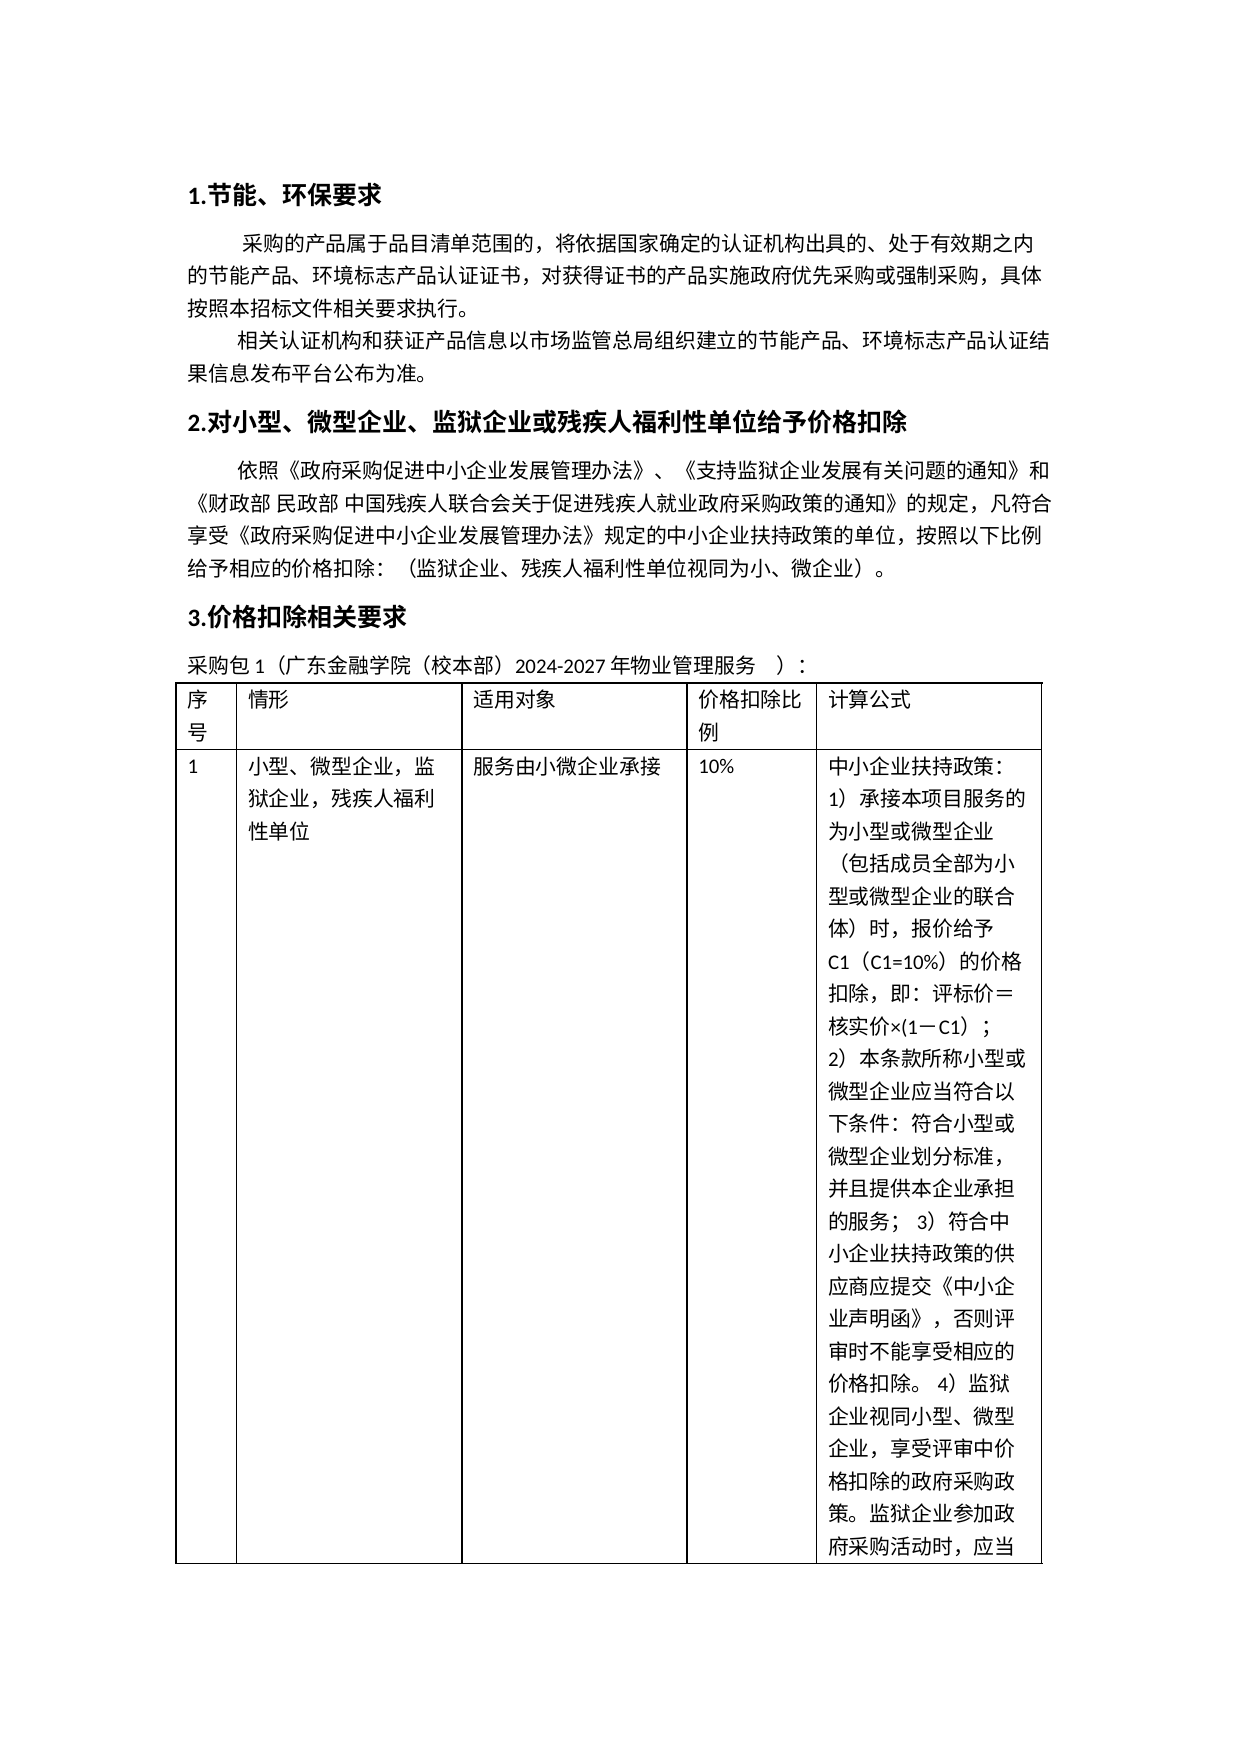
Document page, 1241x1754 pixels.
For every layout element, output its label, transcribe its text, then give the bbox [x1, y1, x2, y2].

text 依照《政府采购促进中小企业发展管理办法》、《支持监狱企业发展有关问题的通知》和《财政部 民政部 中国残疾人联合会关于促进残疾人就业政府采购政策的通知》的规定，凡符合享受《政府采购促进中小企业发展管理办法》规定的中小企业扶持政策的单位，按照以下比例给予相应的价格扣除：（监狱企业、残疾人福利性单位视同为小、微企业）。 [187, 454, 1053, 584]
text 采购包1（广东金融学院（校本部）2024-2027年物业管理服务 ）： [187, 649, 1053, 682]
table_header 适用对象 [463, 684, 686, 748]
table_header 序号 [177, 684, 236, 748]
text 相关认证机构和获证产品信息以市场监管总局组织建立的节能产品、环境标志产品认证结果信息发布平台公布为准。 [187, 324, 1053, 389]
table_header 价格扣除比例 [688, 684, 816, 748]
text 采购的产品属于品目清单范围的，将依据国家确定的认证机构出具的、处于有效期之内的节能产品、环境标志产品认证证书，对获得证书的产品实施政府优先采购或强制采购，具体按照本招标文件相关要求执行。 [187, 227, 1053, 324]
text 1.节能、环保要求 [187, 162, 1053, 227]
table_cell 10% [688, 750, 816, 1563]
table_header 计算公式 [817, 684, 1041, 748]
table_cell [817, 750, 1041, 1563]
table_cell 1 [177, 750, 236, 1563]
text 2.对小型、微型企业、监狱企业或残疾人福利性单位给予价格扣除 [187, 389, 1053, 454]
text 3.价格扣除相关要求 [187, 584, 1053, 649]
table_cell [237, 750, 461, 1563]
table_header 情形 [237, 684, 461, 748]
table_cell 服务由小微企业承接 [463, 750, 686, 1563]
